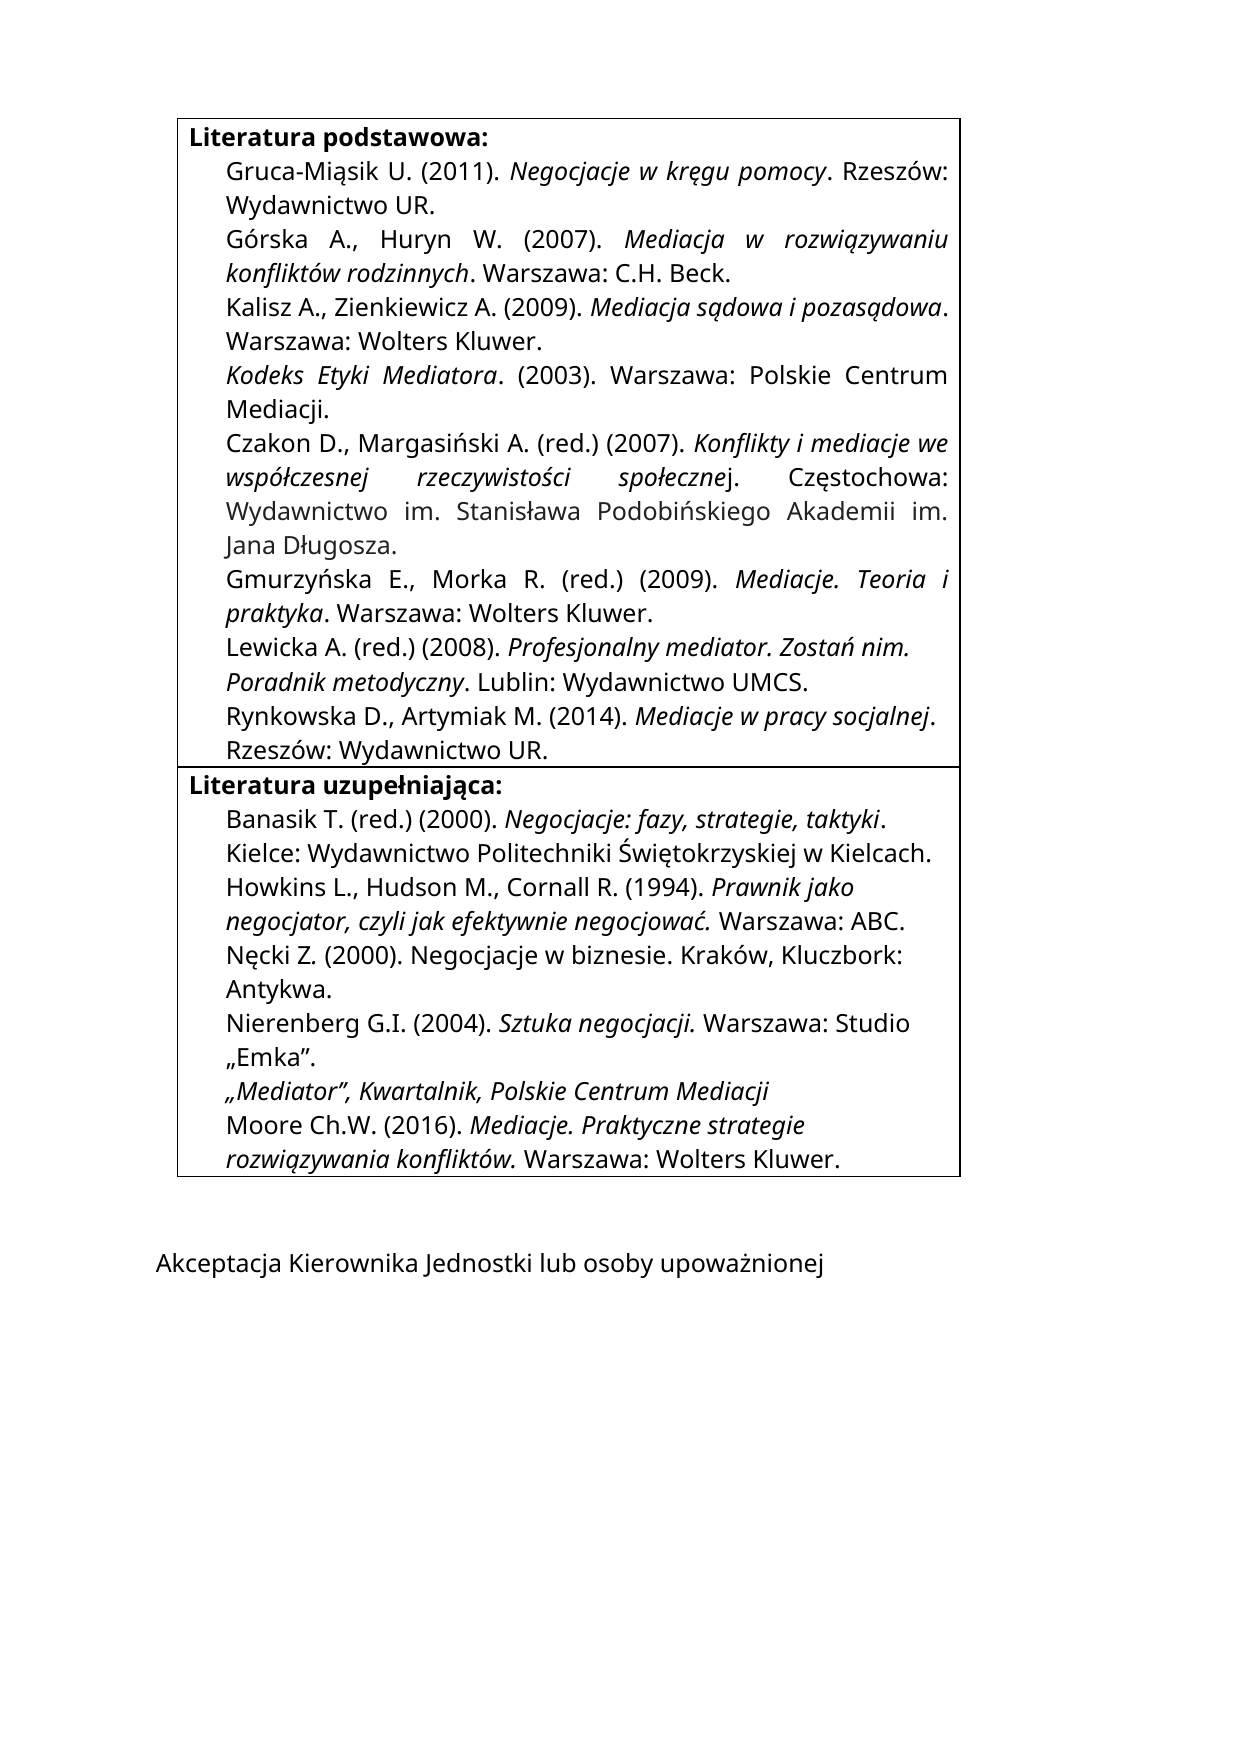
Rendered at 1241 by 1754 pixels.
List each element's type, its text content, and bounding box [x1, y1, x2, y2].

table_header Literatura podstawowa: Gruca-Miąsik U. (2011). Negocjacje w kręgu pomocy. Rzeszów: Wydawnictwo UR. Górska A., Huryn W. (2007). Mediacja w rozwiązywaniu konfliktów rodzinnych. Warszawa: C.H. Beck. Kalisz A., Zienkiewicz A. (2009). Mediacja sądowa i pozasądowa. Warszawa: Wolters Kluwer. Kodeks Etyki Mediatora. (2003). Warszawa: Polskie Centrum Mediacji. Czakon D., Margasiński A. (red.) (2007). Konflikty i mediacje we współczesnej rzeczywistości społecznej. Częstochowa: Wydawnictwo im. Stanisława Podobińskiego Akademii im. Jana Długosza. Gmurzyńska E., Morka R. (red.) (2009). Mediacje. Teoria i praktyka. Warszawa: Wolters Kluwer. Lewicka A. (red.) (2008). Profesjonalny mediator. Zostań nim. Poradnik metodyczny. Lublin: Wydawnictwo UMCS. Rynkowska D., Artymiak M. (2014). Mediacje w pracy socjalnej. Rzeszów: Wydawnictwo UR. [178, 119, 959, 766]
text Akceptacja Kierownika Jednostki lub osoby upoważnionej [156, 1245, 1122, 1279]
table_cell Literatura uzupełniająca: Banasik T. (red.) (2000). Negocjacje: fazy, strategie, taktyki. Kielce: Wydawnictwo Politechniki Świętokrzyskiej w Kielcach. Howkins L., Hudson M., Cornall R. (1994). Prawnik jako negocjator, czyli jak efektywnie negocjować. Warszawa: ABC. Nęcki Z. (2000). Negocjacje w biznesie. Kraków, Kluczbork: Antykwa. Nierenberg G.I. (2004). Sztuka negocjacji. Warszawa: Studio „Emka”. „Mediator’’, Kwartalnik, Polskie Centrum Mediacji Moore Ch.W. (2016). Mediacje. Praktyczne strategie rozwiązywania konfliktów. Warszawa: Wolters Kluwer. [178, 768, 959, 1176]
